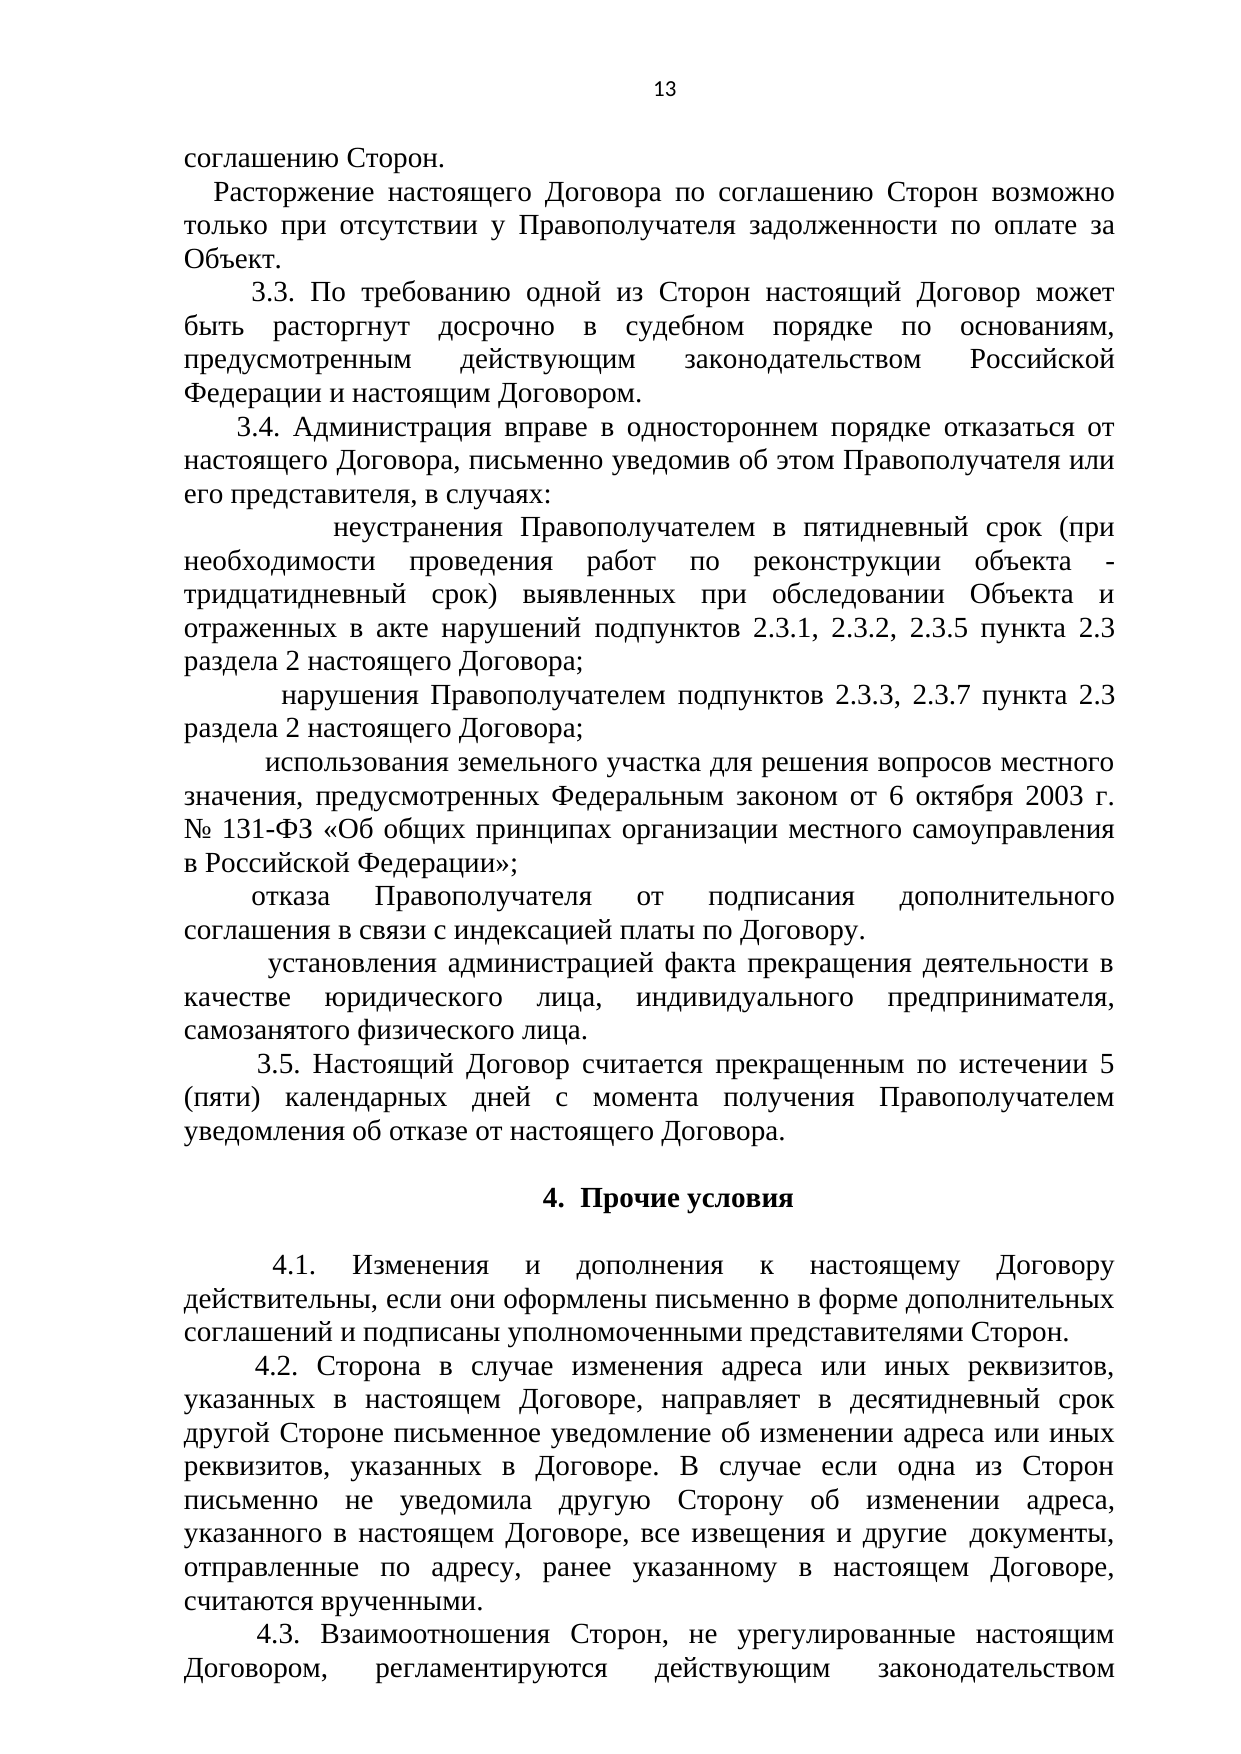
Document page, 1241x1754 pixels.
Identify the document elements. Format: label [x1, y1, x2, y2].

table_cell [177, 130, 1122, 1694]
